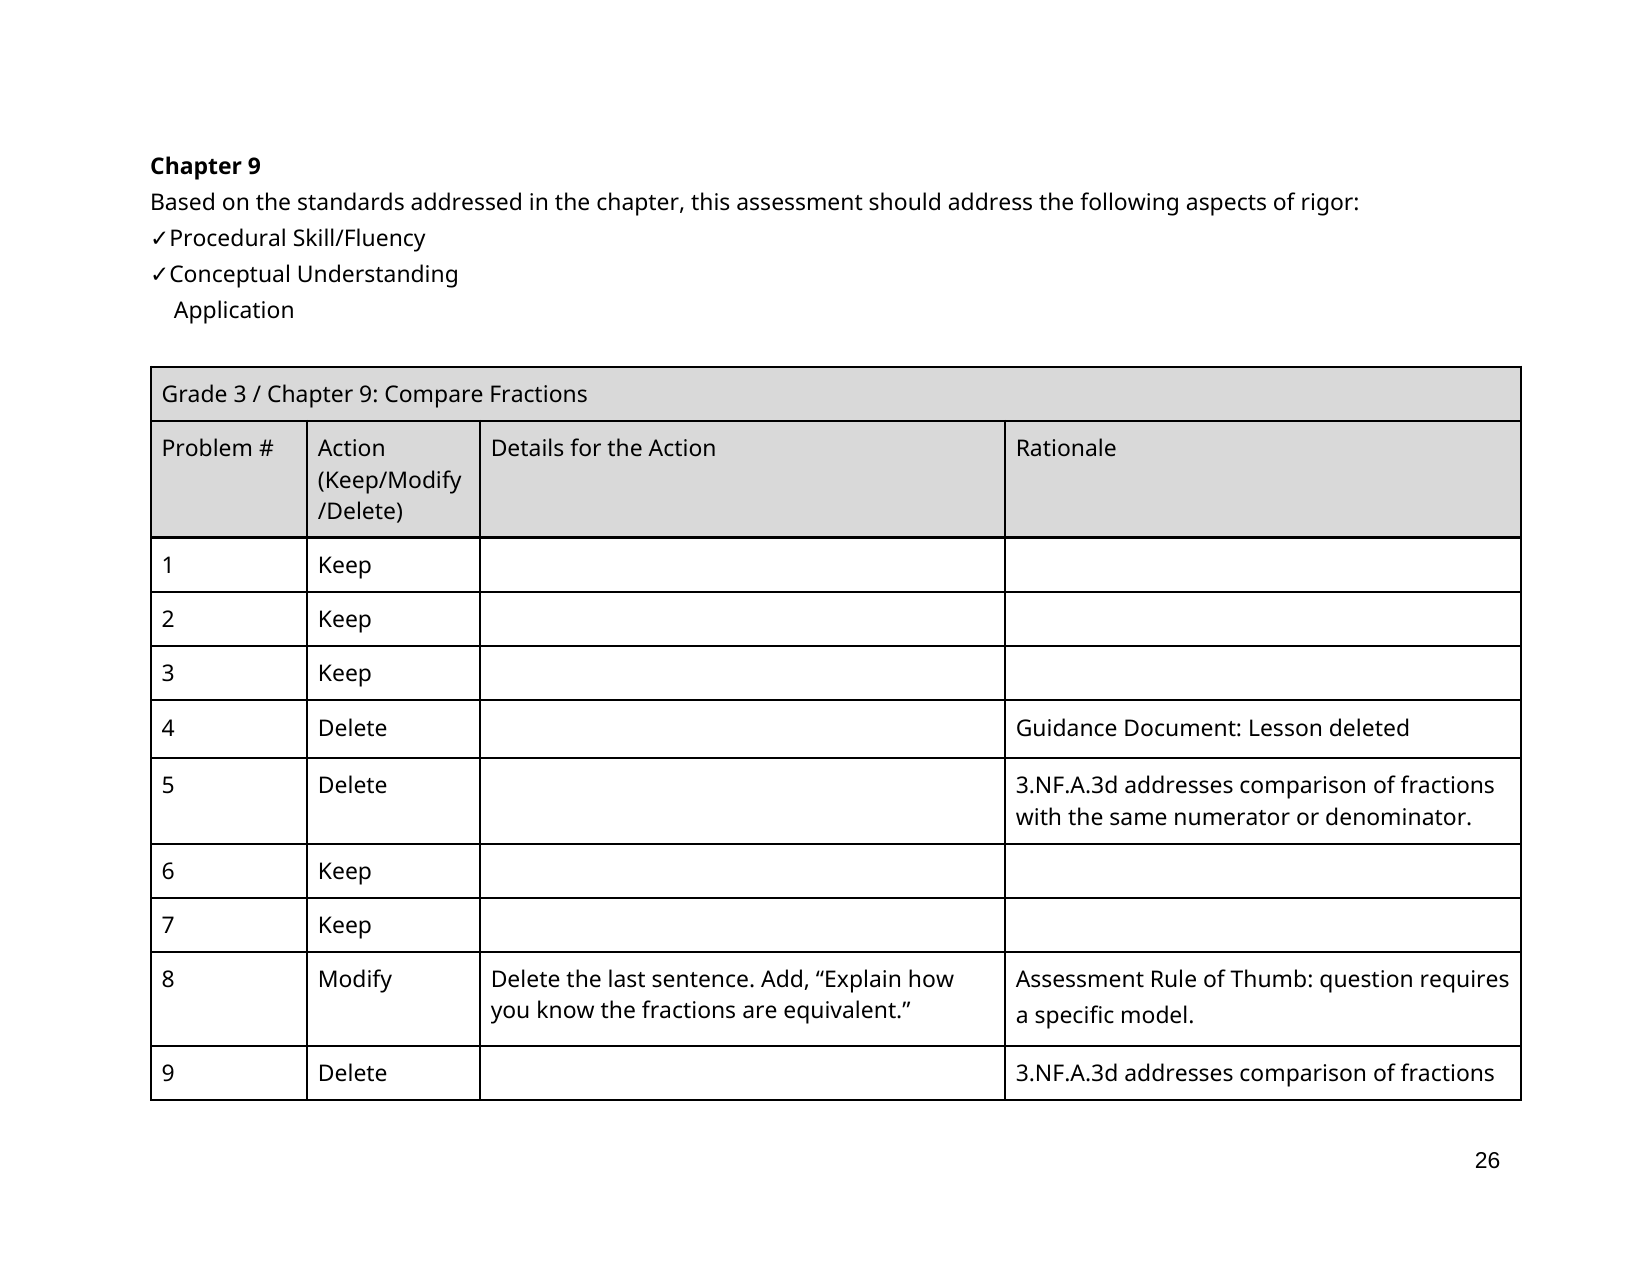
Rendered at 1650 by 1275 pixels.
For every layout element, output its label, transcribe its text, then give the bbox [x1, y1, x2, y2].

table_cell [481, 647, 1004, 699]
table_cell Keep [308, 593, 479, 645]
table_cell 5 [152, 759, 306, 842]
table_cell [1006, 1047, 1520, 1099]
text ✓Conceptual Understanding [150, 258, 1500, 289]
table_cell 2 [152, 593, 306, 645]
table_header Grade 3 / Chapter 9: Compare Fractions [152, 368, 1520, 420]
table_cell [1006, 647, 1520, 699]
table_cell [481, 593, 1004, 645]
text Chapter 9 [150, 150, 1500, 181]
table_cell Rationale [1006, 422, 1520, 536]
table_cell Assessment Rule of Thumb: question requires a specific model. [1006, 953, 1520, 1045]
table_cell 8 [152, 953, 306, 1045]
table_cell Guidance Document: Lesson deleted [1006, 701, 1520, 757]
table_cell Delete the last sentence. Add, “Explain how you know the fractions are equivalent.” [481, 953, 1004, 1045]
table_cell Modify [308, 953, 479, 1045]
table_cell [1006, 899, 1520, 951]
table_cell [481, 899, 1004, 951]
table_cell 4 [152, 701, 306, 757]
text Application [150, 294, 1500, 325]
table_cell Delete [308, 1047, 479, 1099]
table_cell 3.NF.A.3d addresses comparison of fractions with the same numerator or denominator. [1006, 759, 1520, 842]
table_cell 3 [152, 647, 306, 699]
table_cell Keep [308, 539, 479, 591]
table_cell Keep [308, 845, 479, 897]
table_cell Keep [308, 647, 479, 699]
table_cell 7 [152, 899, 306, 951]
table_cell [481, 701, 1004, 757]
table_cell Details for the Action [481, 422, 1004, 536]
text Based on the standards addressed in the chapter, this assessment should address the following aspects of rigor: [150, 186, 1500, 217]
table_cell [481, 759, 1004, 842]
table_cell Action (Keep/Modify/Delete) [308, 422, 479, 536]
table_cell Delete [308, 759, 479, 842]
table_cell Delete [308, 701, 479, 757]
table_cell [1006, 845, 1520, 897]
table_cell [1006, 593, 1520, 645]
table_cell 1 [152, 539, 306, 591]
table_cell [481, 539, 1004, 591]
table_cell [1006, 539, 1520, 591]
table_cell 9 [152, 1047, 306, 1099]
table_cell [481, 845, 1004, 897]
table_cell Problem # [152, 422, 306, 536]
table_cell [481, 1047, 1004, 1099]
table_cell 6 [152, 845, 306, 897]
text ✓Procedural Skill/Fluency [150, 222, 1500, 253]
table_cell Keep [308, 899, 479, 951]
